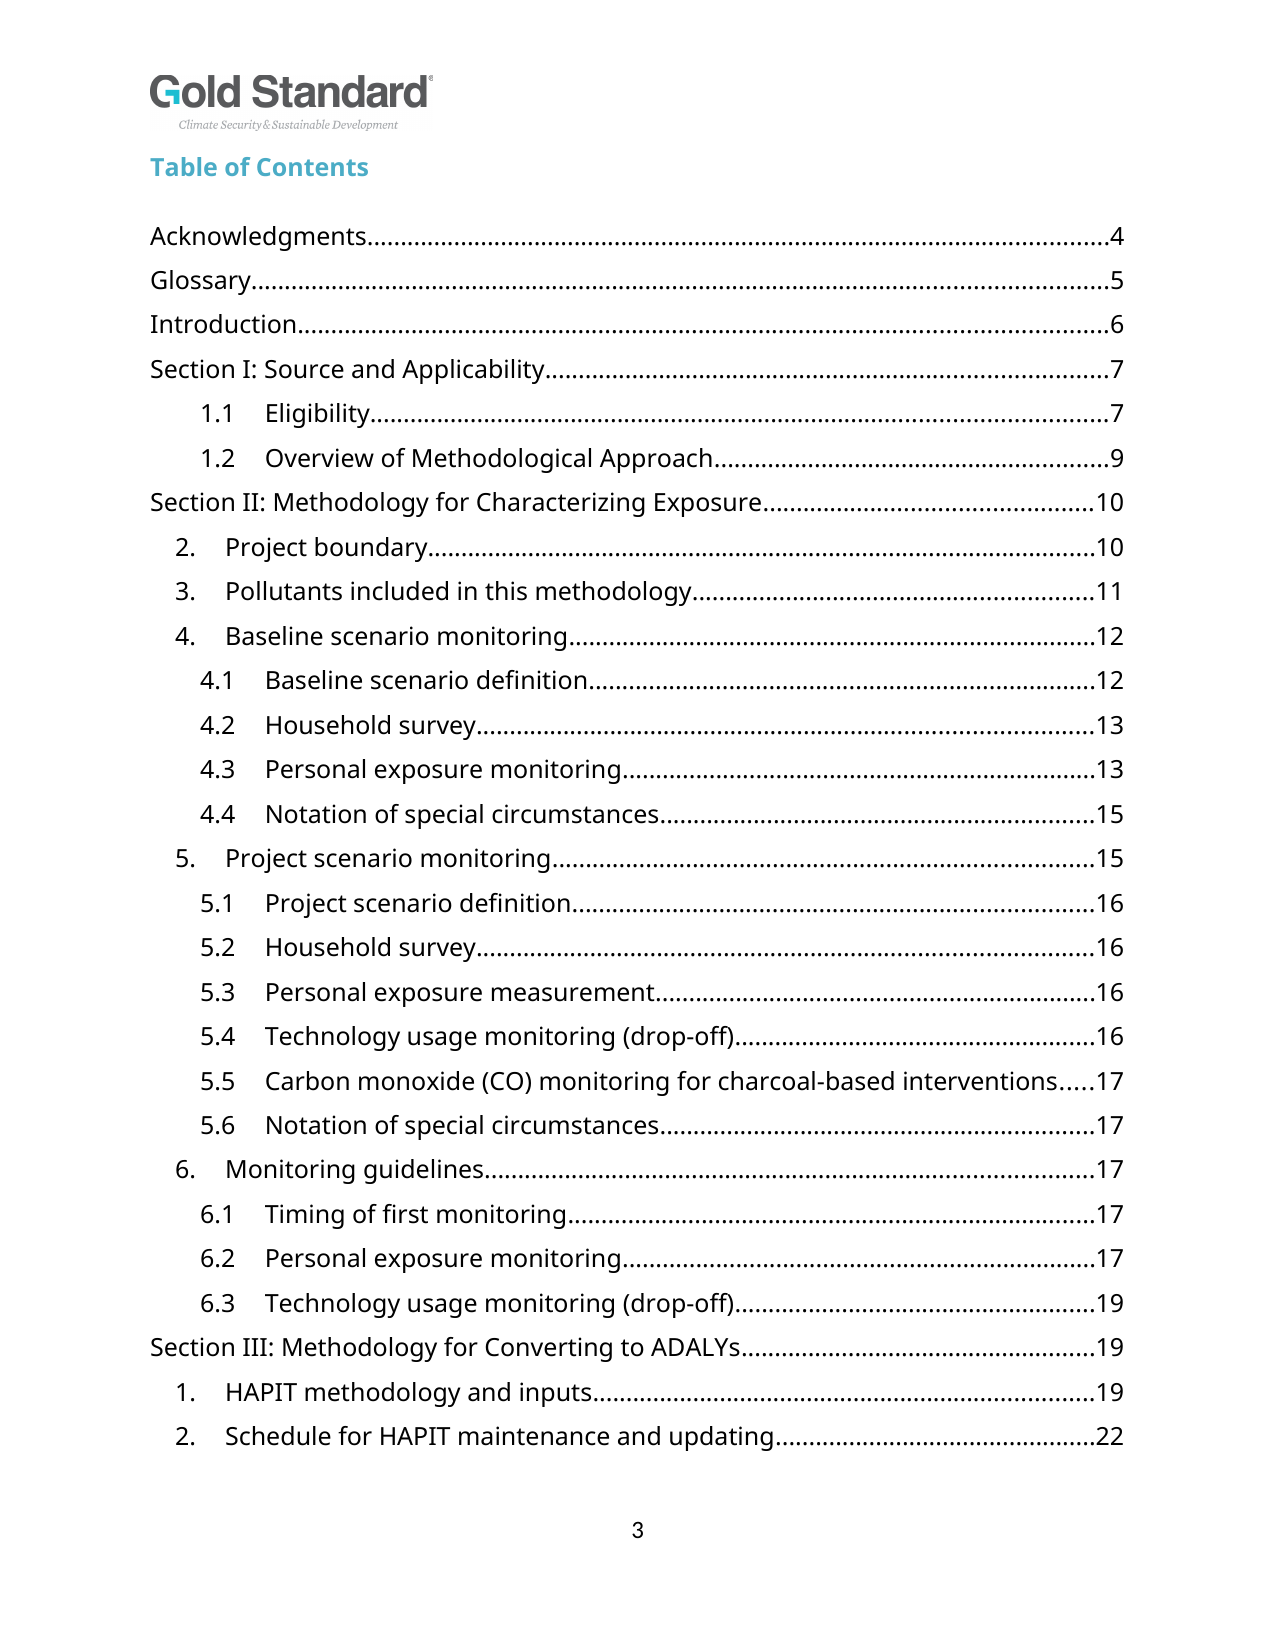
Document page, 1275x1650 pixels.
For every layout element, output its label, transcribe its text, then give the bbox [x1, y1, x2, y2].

text 1.2 Overview of Methodological Approach 9 [200, 441, 1125, 474]
text 5.4 Technology usage monitoring (drop-off) 16 [200, 1019, 1125, 1053]
text 4. Baseline scenario monitoring 12 [175, 618, 1125, 652]
text 6.2 Personal exposure monitoring 17 [200, 1241, 1125, 1275]
text Acknowledgments 4 [150, 218, 1125, 252]
text 4.4 Notation of special circumstances 15 [200, 796, 1125, 830]
text 1.1 Eligibility 7 [200, 396, 1125, 430]
text 5.6 Notation of special circumstances 17 [200, 1108, 1125, 1142]
text 6.1 Timing of first monitoring 17 [200, 1197, 1125, 1231]
text 4.2 Household survey 13 [200, 707, 1125, 741]
text 5.5 Carbon monoxide (CO) monitoring for charcoal-based interventions 17 [200, 1063, 1125, 1097]
text 6. Monitoring guidelines 17 [175, 1152, 1125, 1186]
text Glossary 5 [150, 263, 1125, 297]
text 5.2 Household survey 16 [200, 930, 1125, 964]
text 5. Project scenario monitoring 15 [175, 841, 1125, 875]
text 1. HAPIT methodology and inputs 19 [175, 1374, 1125, 1409]
picture [150, 75, 433, 131]
text 4.3 Personal exposure monitoring 13 [200, 752, 1125, 786]
text 2. Project boundary 10 [175, 529, 1125, 563]
text Section I: Source and Applicability 7 [150, 352, 1125, 386]
text Section II: Methodology for Characterizing Exposure 10 [150, 485, 1125, 519]
text 6.3 Technology usage monitoring (drop-off) 19 [200, 1286, 1125, 1320]
text 5.3 Personal exposure measurement 16 [200, 974, 1125, 1008]
text 2. Schedule for HAPIT maintenance and updating 22 [175, 1419, 1125, 1453]
text 3. Pollutants included in this methodology 11 [175, 574, 1125, 608]
text Introduction 6 [150, 307, 1125, 341]
text Section III: Methodology for Converting to ADALYs 19 [150, 1330, 1125, 1364]
text 5.1 Project scenario definition 16 [200, 885, 1125, 919]
text Table of Contents [150, 150, 1125, 184]
text 4.1 Baseline scenario definition 12 [200, 663, 1125, 697]
